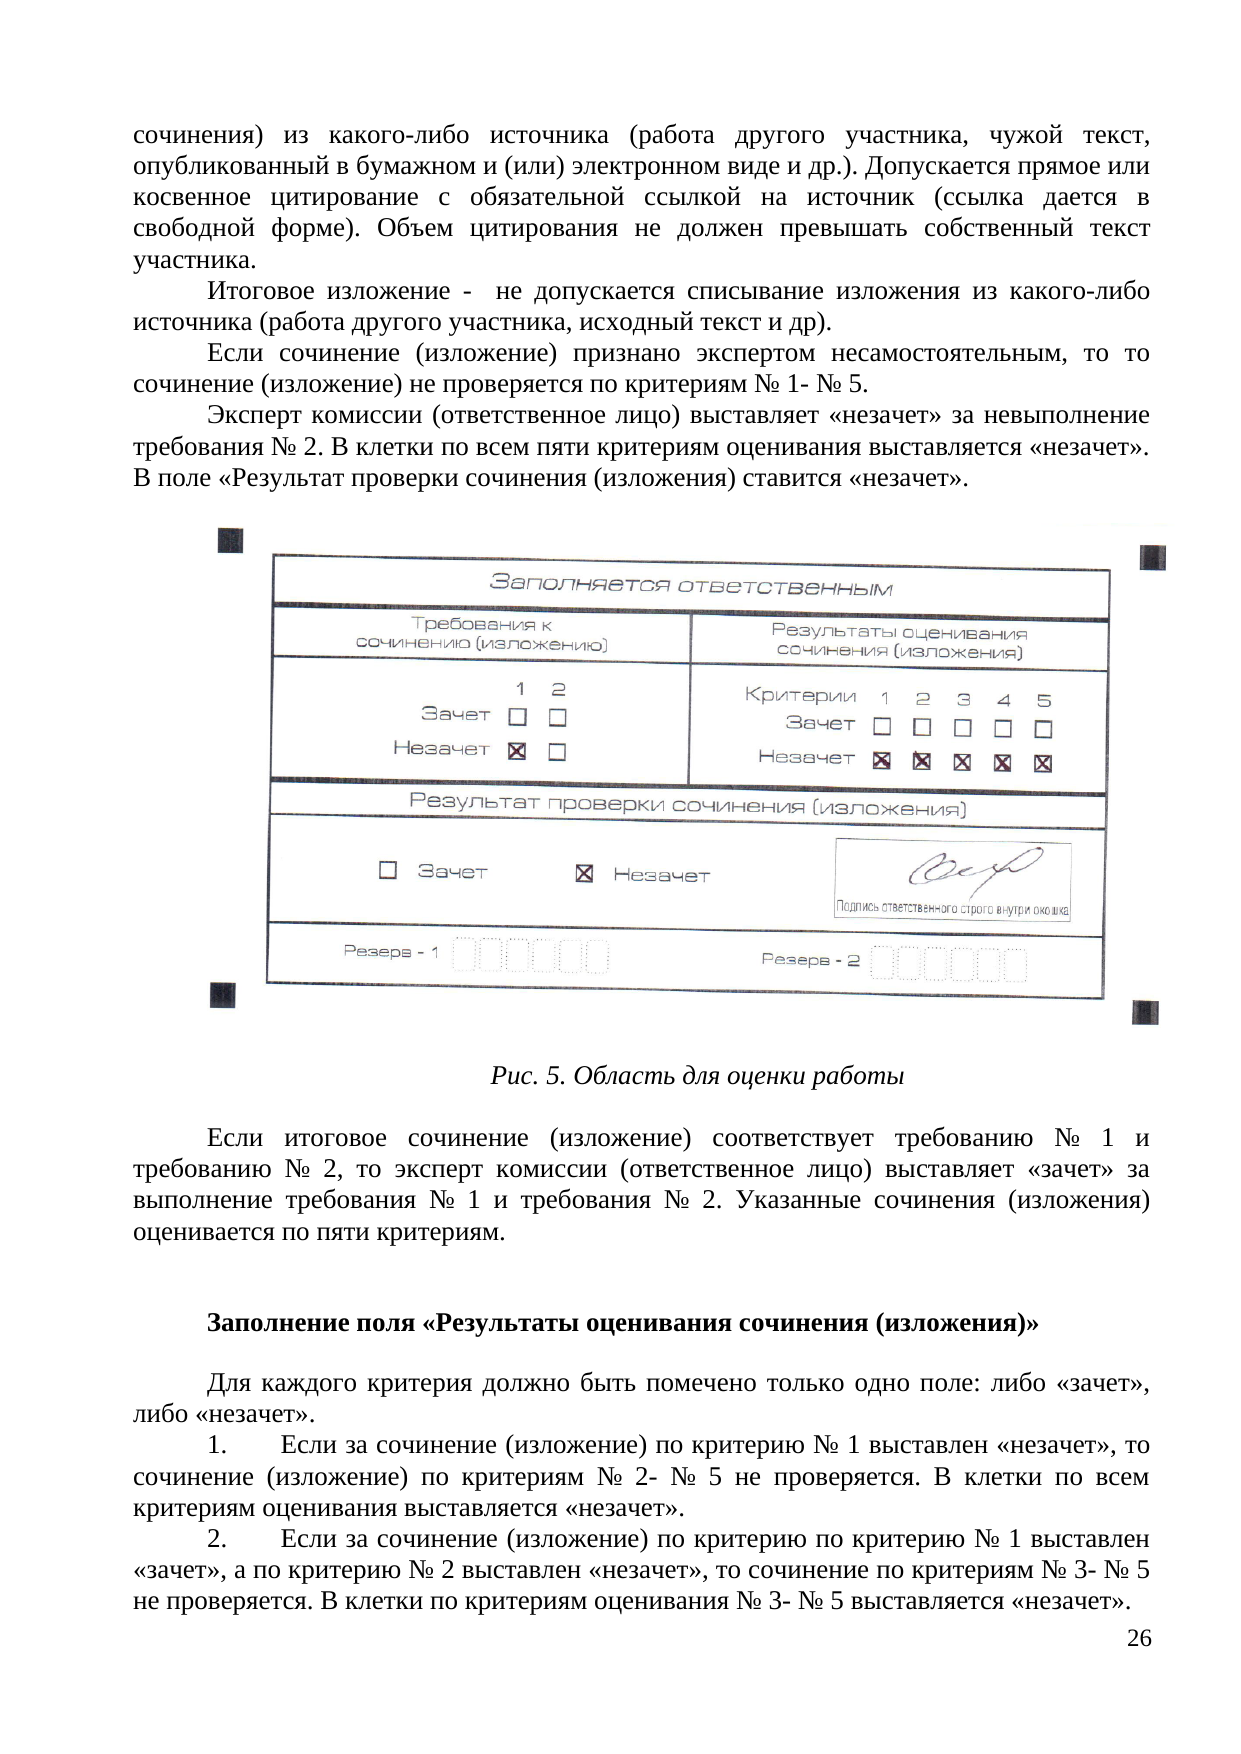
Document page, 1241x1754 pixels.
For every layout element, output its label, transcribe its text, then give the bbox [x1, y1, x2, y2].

text Если итоговое сочинение (изложение) соответствует требованию № 1 и требованию № 2, то эксперт комиссии (ответственное лицо) выставляет «зачет» за выполнение требования № 1 и требования № 2. Указанные сочинения (изложения) оценивается по пяти критериям. [133, 1121, 1152, 1246]
text Если сочинение (изложение) признано экспертом несамостоятельным, то то сочинение (изложение) не проверяется по критериям № 1- № 5. [133, 336, 1152, 398]
text Заполнение поля «Результаты оценивания сочинения (изложения)» [133, 1306, 1152, 1337]
text 2. Если за сочинение (изложение) по критерию по критерию № 1 выставлен «зачет», а по критерию № 2 выставлен «незачет», то сочинение по критериям № 3- № 5 не проверяется. В клетки по критериям оценивания № 3- № 5 выставляется «незачет». [133, 1522, 1152, 1616]
text Итоговое изложение - не допускается списывание изложения из какого-либо источника (работа другого участника, исходный текст и др). [133, 274, 1152, 336]
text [133, 118, 1152, 274]
picture [206, 523, 1180, 1028]
text 1. Если за сочинение (изложение) по критерию № 1 выставлен «незачет», то сочинение (изложение) по критериям № 2- № 5 не проверяется. В клетки по всем критериям оценивания выставляется «незачет». [133, 1429, 1152, 1522]
text Для каждого критерия должно быть помечено только одно поле: либо «зачет», либо «незачет». [133, 1366, 1152, 1429]
text Эксперт комиссии (ответственное лицо) выставляет «незачет» за невыполнение требования № 2. В клетки по всем пяти критериям оценивания выставляется «незачет». В поле «Результат проверки сочинения (изложения) ставится «незачет». [133, 398, 1152, 492]
text Рис. 5. Область для оценки работы [133, 1059, 1152, 1090]
